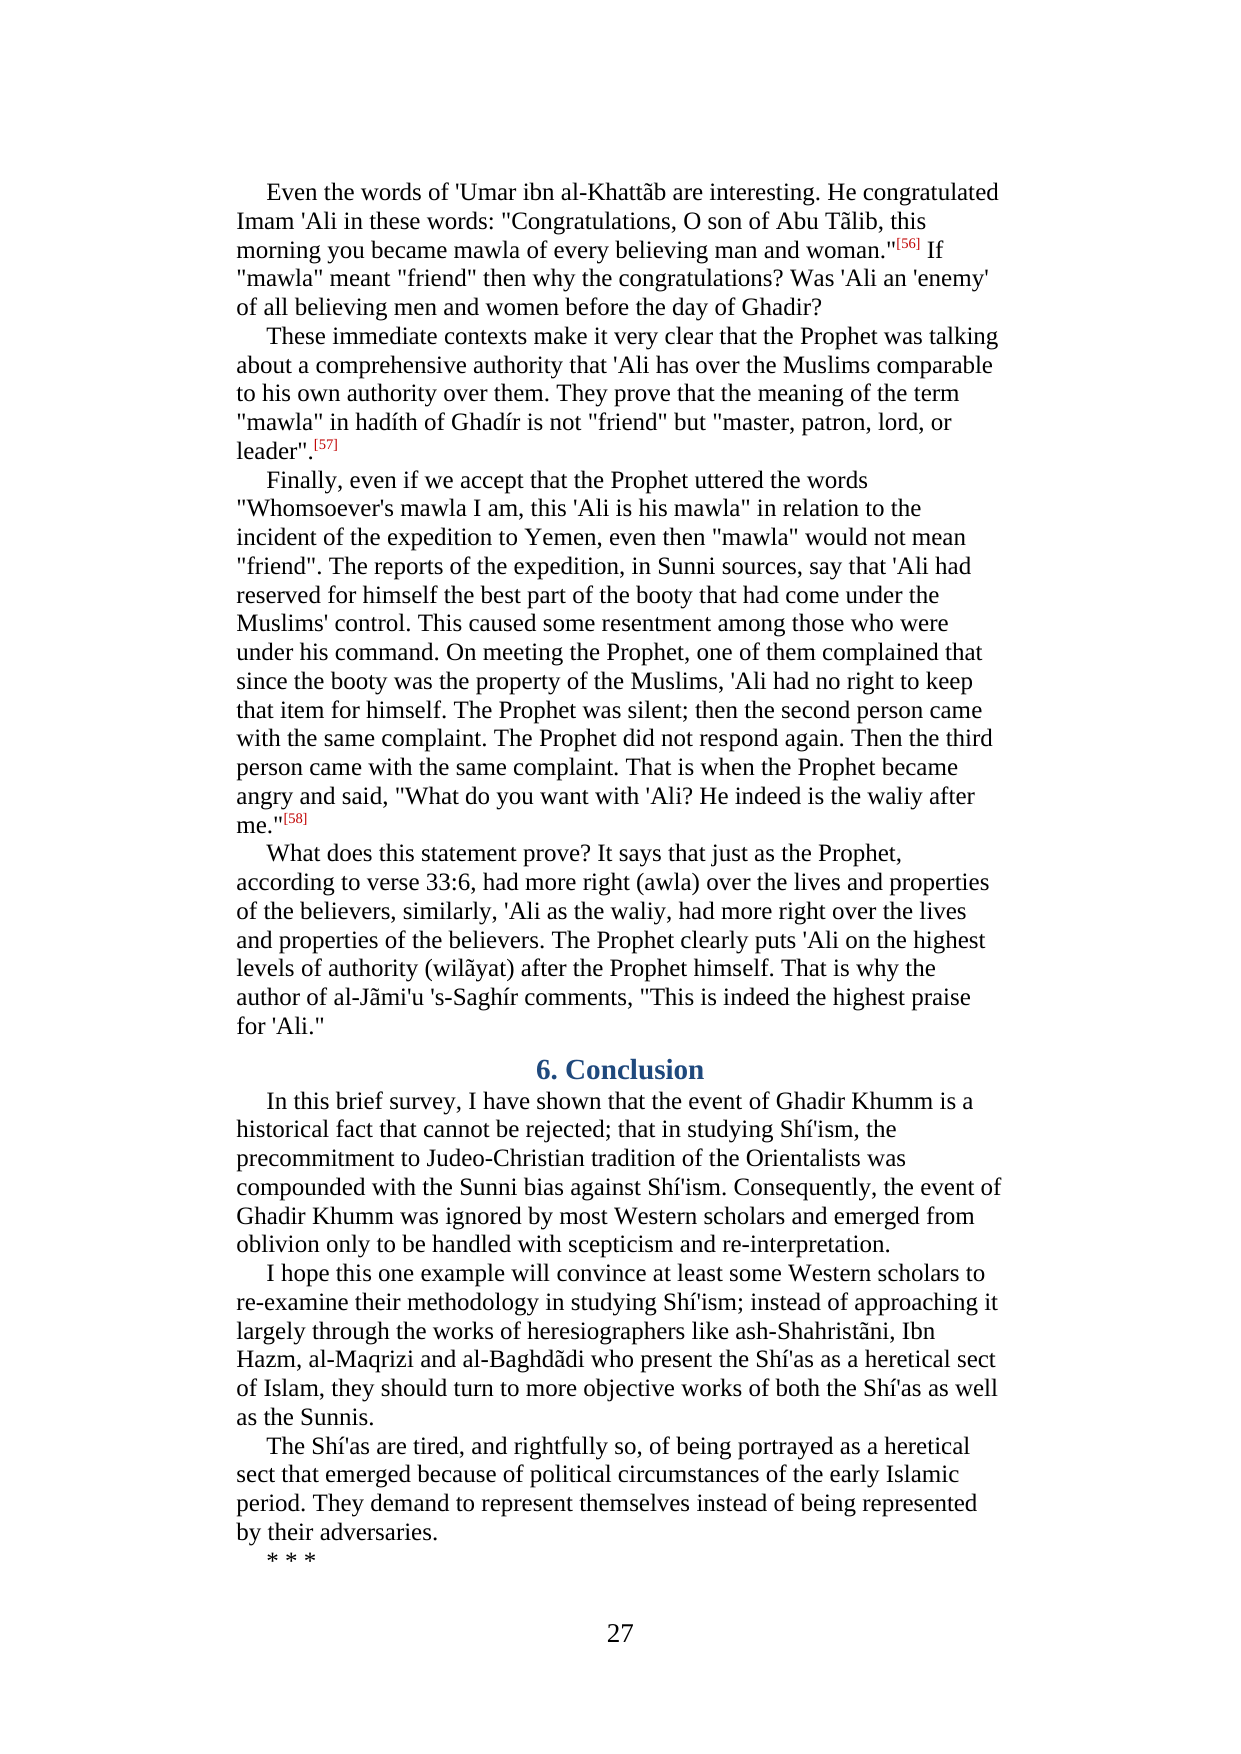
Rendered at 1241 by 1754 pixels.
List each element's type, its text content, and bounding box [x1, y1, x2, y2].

text What does this statement prove? It says that just as the Prophet, according to verse 33:6, had more right (awla) over the lives and properties of the believers, similarly, 'Ali as the waliy, had more right over the lives and properties of the believers. The Prophet clearly puts 'Ali on the highest levels of authority (wilãyat) after the Prophet himself. That is why the author of al-Jãmi'u 's-Saghír comments, "This is indeed the highest praise for 'Ali." [236, 838, 1004, 1040]
text I hope this one example will convince at least some Western scholars to re-examine their methodology in studying Shí'ism; instead of approaching it largely through the works of heresiographers like ash-Shahristãni, Ibn Hazm, al-Maqrizi and al-Baghdãdi who present the Shí'as as a heretical sect of Islam, they should turn to more objective works of both the Shí'as as well as the Sunnis. [236, 1258, 1004, 1431]
subtitle 6. Conclusion [236, 1052, 1004, 1086]
text In this brief survey, I have shown that the event of Ghadir Khumm is a historical fact that cannot be rejected; that in studying Shí'ism, the precommitment to Judeo-Christian tradition of the Orientalists was compounded with the Sunni bias against Shí'ism. Consequently, the event of Ghadir Khumm was ignored by most Western scholars and emerged from oblivion only to be handled with scepticism and re-interpretation. [236, 1086, 1004, 1258]
text The Shí'as are tired, and rightfully so, of being portrayed as a heretical sect that emerged because of political circumstances of the early Islamic period. They demand to represent themselves instead of being represented by their adversaries. [236, 1431, 1004, 1546]
text Finally, even if we accept that the Prophet uttered the words "Whomsoever's mawla I am, this 'Ali is his mawla" in relation to the incident of the expedition to Yemen, even then "mawla" would not mean "friend". The reports of the expedition, in Sunni sources, say that 'Ali had reserved for himself the best part of the booty that had come under the Muslims' control. This caused some resentment among those who were under his command. On meeting the Prophet, one of them complained that since the booty was the property of the Muslims, 'Ali had no right to keep that item for himself. The Prophet was silent; then the second person came with the same complaint. The Prophet did not respond again. Then the third person came with the same complaint. That is when the Prophet became angry and said, "What do you want with 'Ali? He indeed is the waliy after me."[58] [236, 465, 1004, 838]
text Even the words of 'Umar ibn al-Khattãb are interesting. He congratulated Imam 'Ali in these words: "Congratulations, O son of Abu Tãlib, this morning you became mawla of every believing man and woman."[56] If "mawla" meant "friend" then why the congratulations? Was 'Ali an 'enemy' of all believing men and women before the day of Ghadir? [236, 177, 1004, 321]
text * * * [236, 1546, 1004, 1574]
text These immediate contexts make it very clear that the Prophet was talking about a comprehensive authority that 'Ali has over the Muslims comparable to his own authority over them. They prove that the meaning of the term "mawla" in hadíth of Ghadír is not "friend" but "master, patron, lord, or leader".[57] [236, 321, 1004, 465]
